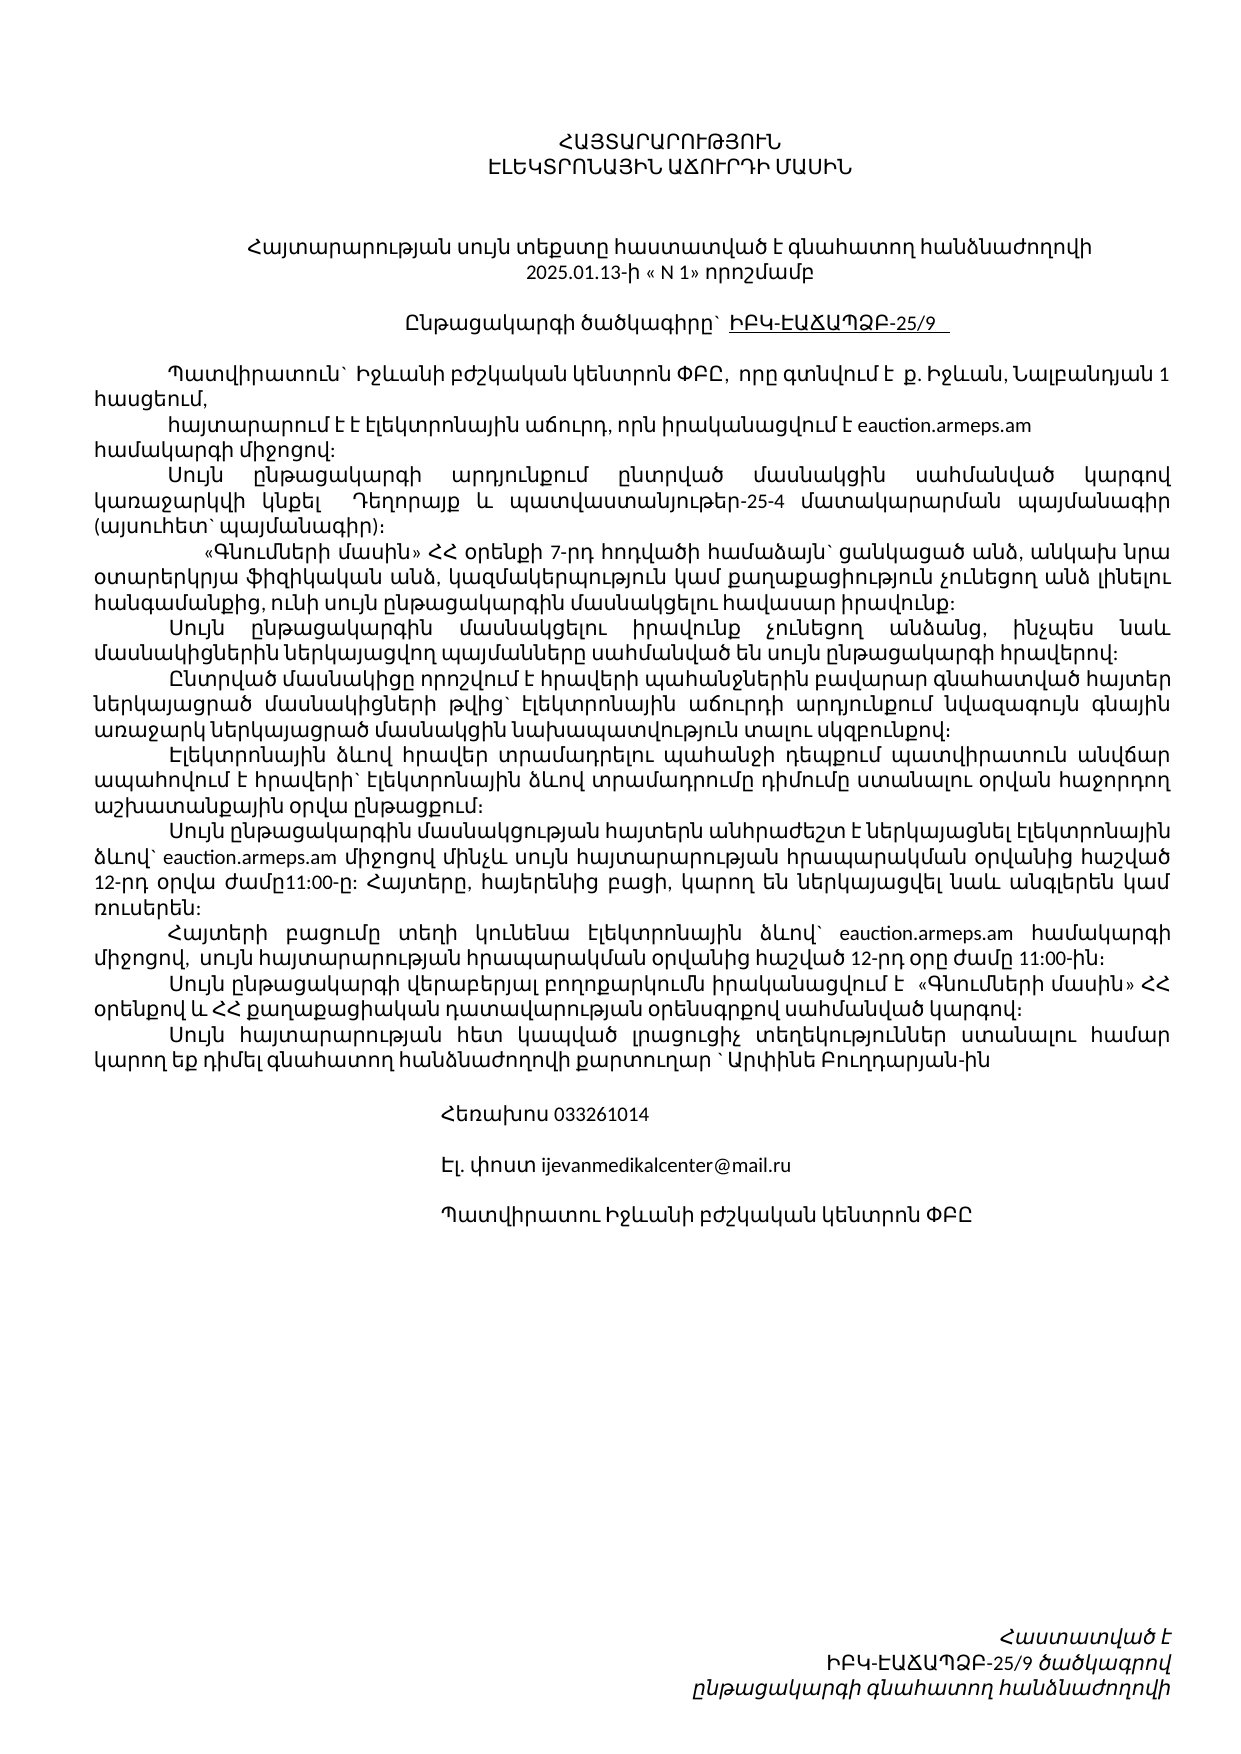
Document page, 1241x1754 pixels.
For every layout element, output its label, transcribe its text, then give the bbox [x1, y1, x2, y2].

text Սույն ընթացակարգի արդյունքում ընտրված մասնակցին սահմանված կարգով կառաջարկվի կնքել Դեղորայք և պատվաստանյութեր-25-4 մատակարարման պայմանագիր (այսուհետ` պայմանագիր)։ [94, 463, 1171, 539]
text Սույն ընթացակարգին մասնակցելու իրավունք չունեցող անձանց, ինչպես նաև մասնակիցներին ներկայացվող պայմանները սահմանված են սույն ընթացակարգի հրավերով: [94, 615, 1171, 666]
text ՀԱՅՏԱՐԱՐՈՒԹՅՈՒՆ [94, 129, 1171, 154]
text ընթացակարգի գնահատող հանձնաժողովի [94, 1675, 1171, 1701]
text Հաստատված է [94, 1624, 1171, 1650]
text Սույն հայտարարության հետ կապված լրացուցիչ տեղեկություններ ստանալու համար կարող եք դիմել գնահատող հանձնաժողովի քարտուղար ` Արփինե Բուղդարյան-ին [94, 1022, 1171, 1073]
text Հայտերի բացումը տեղի կունենա էլեկտրոնային ձևով` eauction.armeps.am համակարգի միջոցով, սույն հայտարարության հրապարակման օրվանից հաշված 12-րդ օրը ժամը 11:00-ին։ [94, 920, 1171, 971]
text 2025.01.13 -ի « N 1» որոշմամբ [94, 259, 1171, 285]
text Հեռախոս 033261014 [94, 1101, 1171, 1126]
text Սույն ընթացակարգի վերաբերյալ բողոքարկումն իրականացվում է «Գնումների մասին» ՀՀ օրենքով և ՀՀ քաղաքացիական դատավարության օրենսգրքով սահմանված կարգով։ [94, 971, 1171, 1022]
text Էլեկտրոնային ձևով հրավեր տրամադրելու պահանջի դեպքում պատվիրատուն անվճար ապահովում է հրավերի` էլեկտրոնային ձևով տրամադրումը դիմումը ստանալու օրվան հաջորդող աշխատանքային օրվա ընթացքում։ [94, 742, 1171, 818]
text ԻԲԿ-ԷԱՃԱՊՁԲ-25/9 ծածկագրով [94, 1650, 1171, 1675]
text Ընթացակարգի ծածկագիրը` ԻԲԿ-ԷԱՃԱՊՁԲ-25/9 [94, 310, 1171, 336]
text Սույն ընթացակարգին մասնակցության հայտերն անհրաժեշտ է ներկայացնել էլեկտրոնային ձևով` eauction.armeps.am միջոցով մինչև սույն հայտարարության հրապարակման օրվանից հաշված 12-րդ օրվա ժամը11:00-ը: Հայտերը, հայերենից բացի, կարող են ներկայացվել նաև անգլերեն կամ ռուսերեն: [94, 818, 1171, 920]
text Պատվիրատուն` Իջևանի բժշկական կենտրոն ՓԲԸ, որը գտնվում է ք. Իջևան, Նալբանդյան 1 հասցեում, [94, 361, 1171, 412]
text «Գնումների մասին» ՀՀ օրենքի 7-րդ հոդվածի համաձայն` ցանկացած անձ, անկախ նրա օտարերկրյա ֆիզիկական անձ, կազմակերպություն կամ քաղաքացիություն չունեցող անձ լինելու հանգամանքից, ունի սույն ընթացակարգին մասնակցելու հավասար իրավունք: [94, 539, 1171, 615]
text հայտարարում է է էլեկտրոնային աճուրդ, որն իրականացվում է eauction.armeps.am համակարգի միջոցով: [94, 412, 1171, 463]
text ԷԼԵԿՏՐՈՆԱՅԻՆ ԱՃՈՒՐԴԻ ՄԱՍԻՆ [94, 154, 1171, 180]
text Պատվիրատու Իջևանի բժշկական կենտրոն ՓԲԸ [94, 1203, 1171, 1228]
text Ընտրված մասնակիցը որոշվում է հրավերի պահանջներին բավարար գնահատված հայտեր ներկայացրած մասնակիցների թվից` էլեկտրոնային աճուրդի արդյունքում նվազագույն գնային առաջարկ ներկայացրած մասնակցին նախապատվություն տալու սկզբունքով։ [94, 666, 1171, 742]
text Էլ. փոստ ijevanmedikalcenter@mail.ru [94, 1152, 1171, 1177]
text Հայտարարության սույն տեքստը հաստատված է գնահատող հանձնաժողովի [94, 234, 1171, 259]
